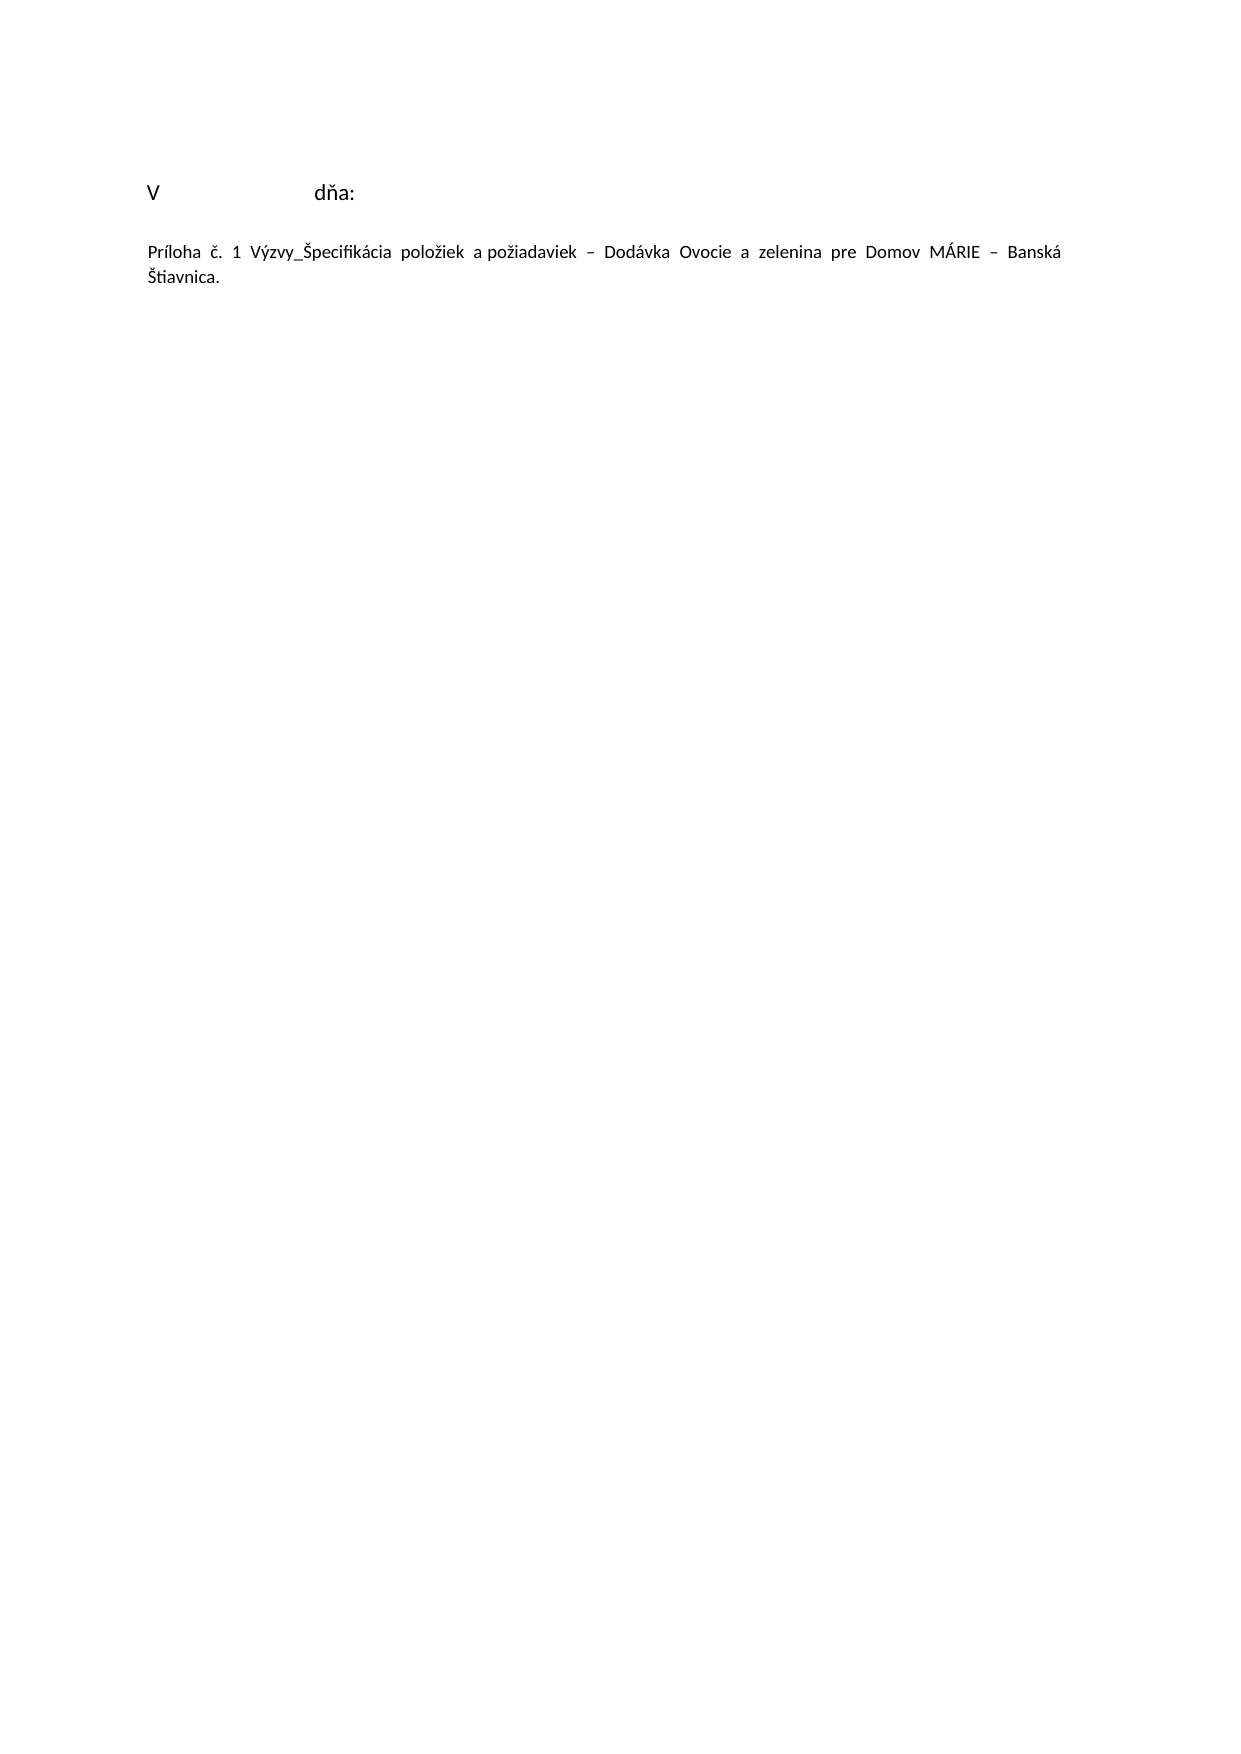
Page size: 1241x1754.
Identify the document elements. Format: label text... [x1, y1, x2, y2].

text Príloha č. 1 Výzvy_Špecifikácia položiek a požiadaviek – Dodávka Ovocie a zelenina pre Domov MÁRIE – Banská Štiavnica. [148, 240, 1063, 288]
list V dňa: [147, 178, 1063, 206]
